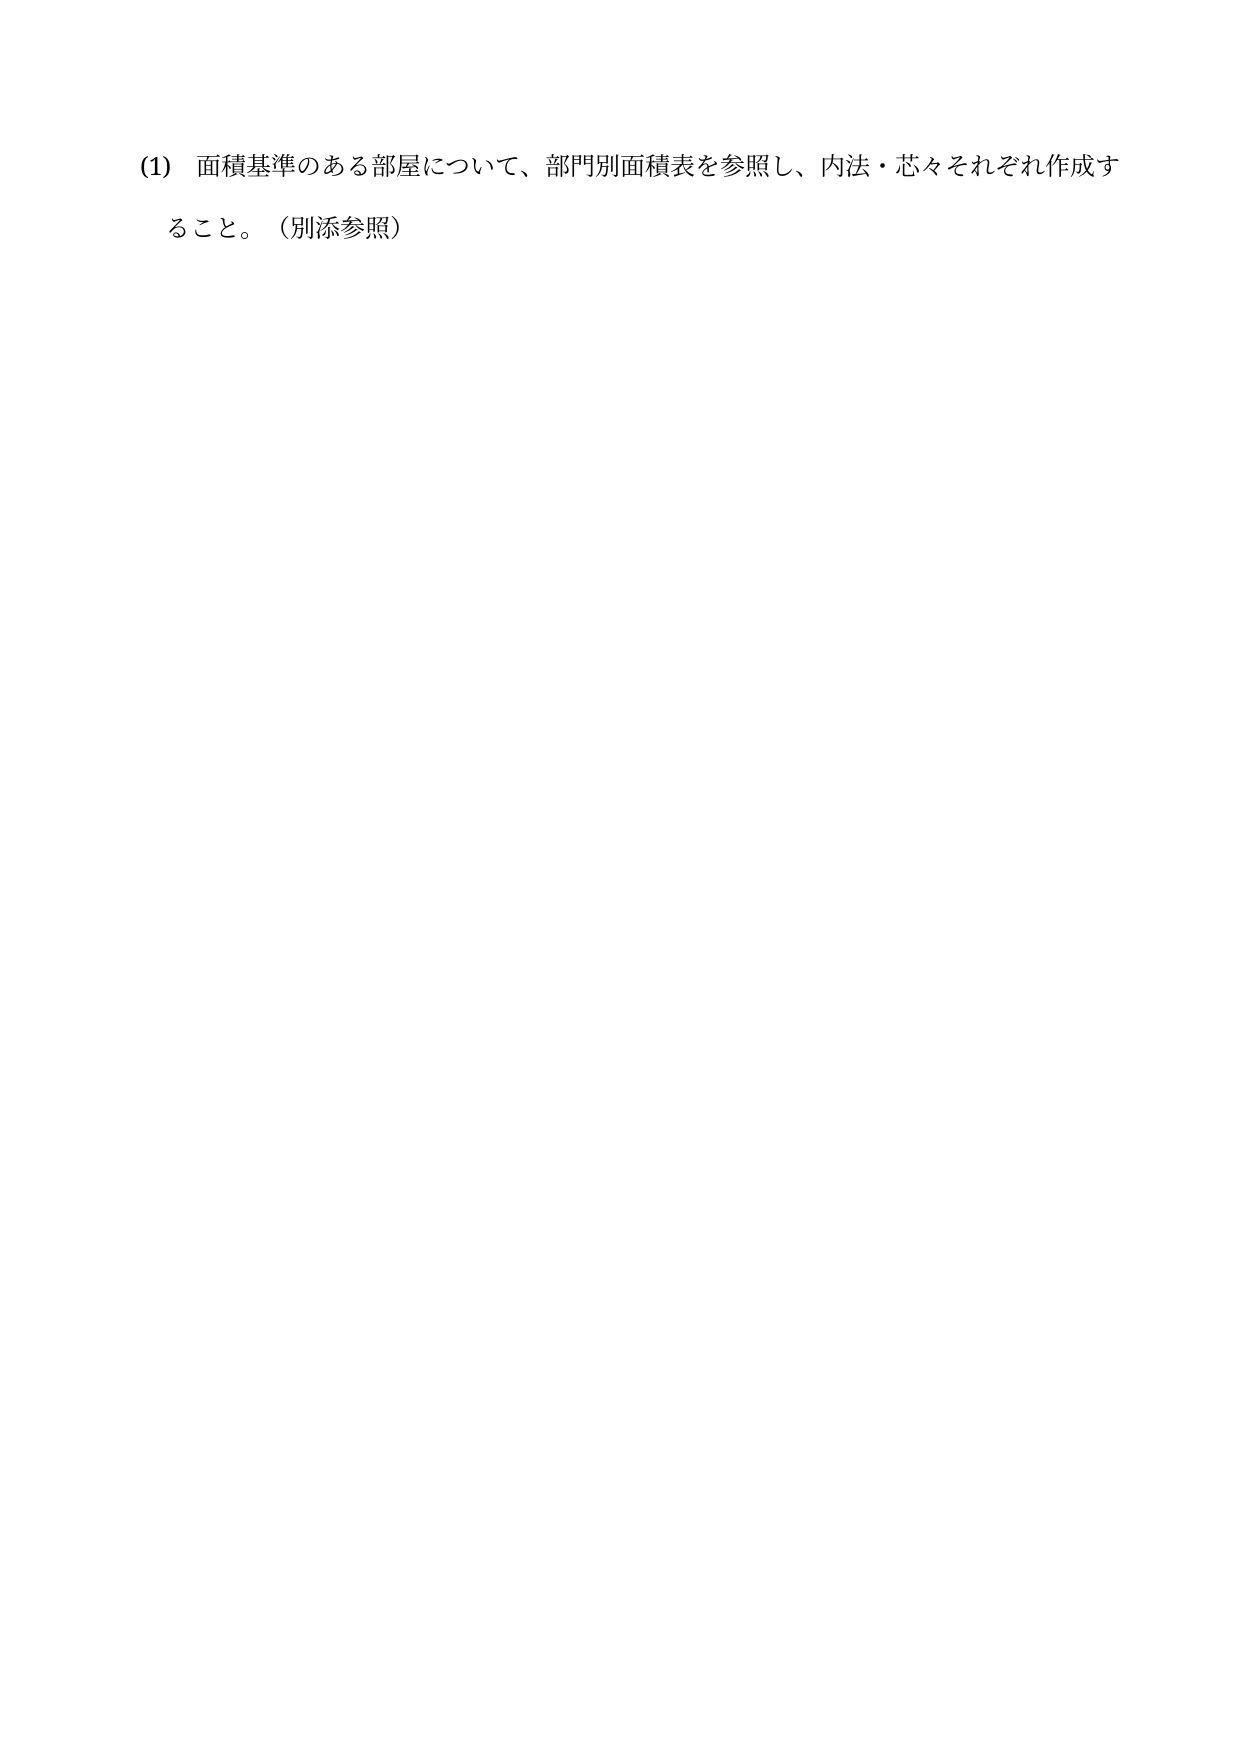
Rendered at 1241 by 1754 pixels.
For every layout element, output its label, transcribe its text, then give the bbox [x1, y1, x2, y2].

text (1) 面積基準のある部屋について、部門別面積表を参照し、内法・芯々それぞれ作成すること。（別添参照） [140, 134, 1122, 257]
